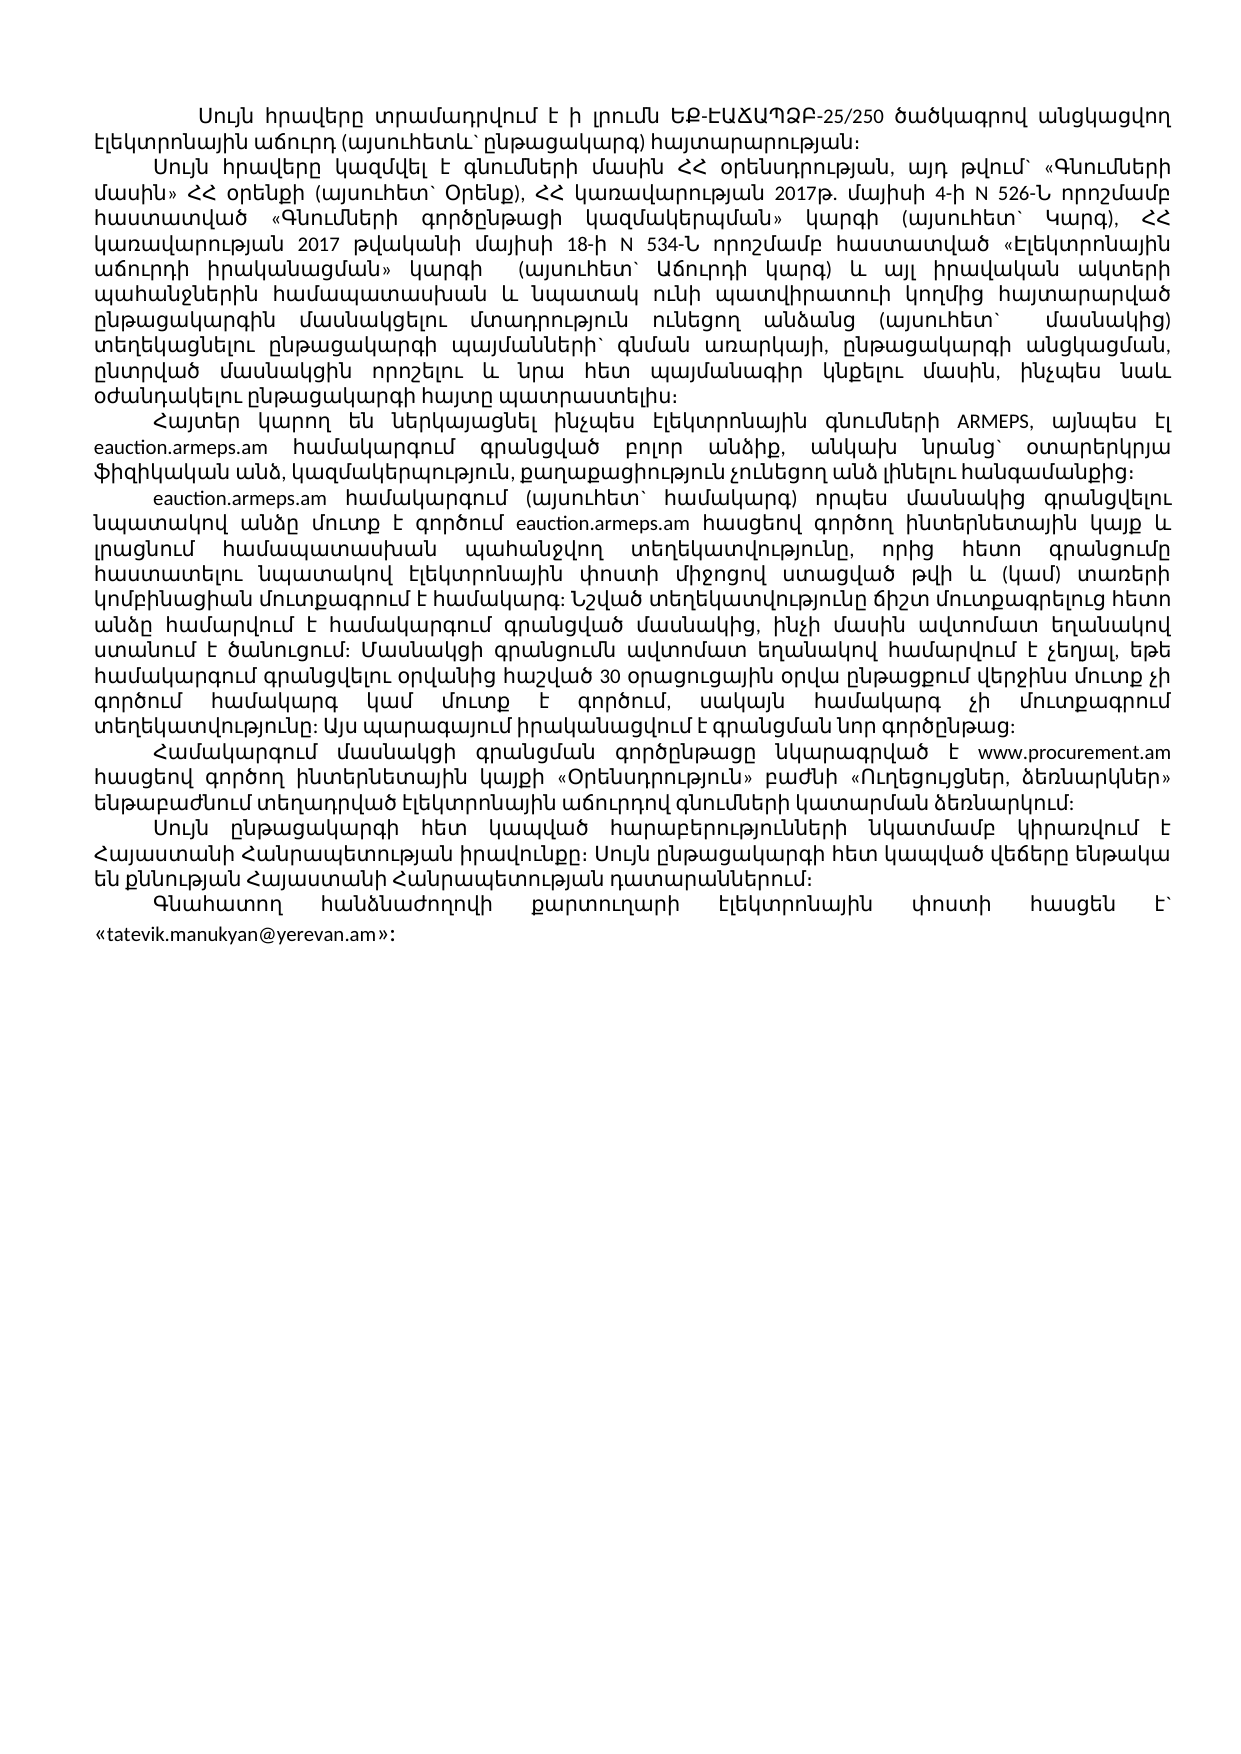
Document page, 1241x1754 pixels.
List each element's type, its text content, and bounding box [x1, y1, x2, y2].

text Հայտեր կարող են ներկայացնել ինչպես էլեկտրոնային գնումների ARMEPS, այնպես էլ eauction.armeps.am համակարգում գրանցված բոլոր անձիք, անկախ նրանց` օտարերկրյա ֆիզիկական անձ, կազմակերպություն, քաղաքացիություն չունեցող անձ լինելու հանգամանքից։ [94, 409, 1171, 485]
text Գնահատող հանձնաժողովի քարտուղարի էլեկտրոնային փոստի հասցեն է` «tatevik.manukyan@yerevan.am»: [94, 892, 1171, 948]
text Սույն ընթացակարգի հետ կապված հարաբերությունների նկատմամբ կիրառվում է Հայաստանի Հանրապետության իրավունքը։ Սույն ընթացակարգի հետ կապված վեճերը ենթակա են քննության Հայաստանի Հանրապետության դատարաններում։ [94, 815, 1171, 892]
text Համակարգում մասնակցի գրանցման գործընթացը նկարագրված է www.procurement.am հասցեով գործող ինտերնետային կայքի «Օրենսդրություն» բաժնի «Ուղեցույցներ, ձեռնարկներ» ենթաբաժնում տեղադրված էլեկտրոնային աճուրդով գնումների կատարման ձեռնարկում: [94, 739, 1171, 815]
text Սույն հրավերը կազմվել է գնումների մասին ՀՀ օրենսդրության, այդ թվում` «Գնումների մասին» ՀՀ օրենքի (այսուհետ` Օրենք), ՀՀ կառավարության 2017թ. մայիսի 4-ի N 526-Ն որոշմամբ հաստատված «Գնումների գործընթացի կազմակերպման» կարգի (այսուհետ` Կարգ), ՀՀ կառավարության 2017 թվականի մայիսի 18-ի N 534-Ն որոշմամբ հաստատված «Էլեկտրոնային աճուրդի իրականացման» կարգի (այսուհետ` Աճուրդի կարգ) և այլ իրավական ակտերի պահանջներին համապատասխան և նպատակ ունի պատվիրատուի կողմից հայտարարված ընթացակարգին մասնակցելու մտադրություն ունեցող անձանց (այսուհետ` մասնակից) տեղեկացնելու ընթացակարգի պայմանների` գնման առարկայի, ընթացակարգի անցկացման, ընտրված մասնակցին որոշելու և նրա հետ պայմանագիր կնքելու մասին, ինչպես նաև օժանդակելու ընթացակարգի հայտը պատրաստելիս։ [94, 154, 1171, 409]
text Սույն հրավերը տրամադրվում է ի լրումն ԵՔ-ԷԱՃԱՊՁԲ-25/250 ծածկագրով անցկացվող էլեկտրոնային աճուրդ (այսուհետև` ընթացակարգ) հայտարարության։ [94, 104, 1171, 154]
text eauction.armeps.am համակարգում (այսուհետ` համակարգ) որպես մասնակից գրանցվելու նպատակով անձը մուտք է գործում eauction.armeps.am հասցեով գործող ինտերնետային կայք և լրացնում համապատասխան պահանջվող տեղեկատվությունը, որից հետո գրանցումը հաստատելու նպատակով էլեկտրոնային փոստի միջոցով ստացված թվի և (կամ) տառերի կոմբինացիան մուտքագրում է համակարգ: Նշված տեղեկատվությունը ճիշտ մուտքագրելուց հետո անձը համարվում է համակարգում գրանցված մասնակից, ինչի մասին ավտոմատ եղանակով ստանում է ծանուցում: Մասնակցի գրանցումն ավտոմատ եղանակով համարվում է չեղյալ, եթե համակարգում գրանցվելու օրվանից հաշված 30 օրացուցային օրվա ընթացքում վերջինս մուտք չի գործում համակարգ կամ մուտք է գործում, սակայն համակարգ չի մուտքագրում տեղեկատվությունը: Այս պարագայում իրականացվում է գրանցման նոր գործընթաց: [94, 485, 1171, 739]
